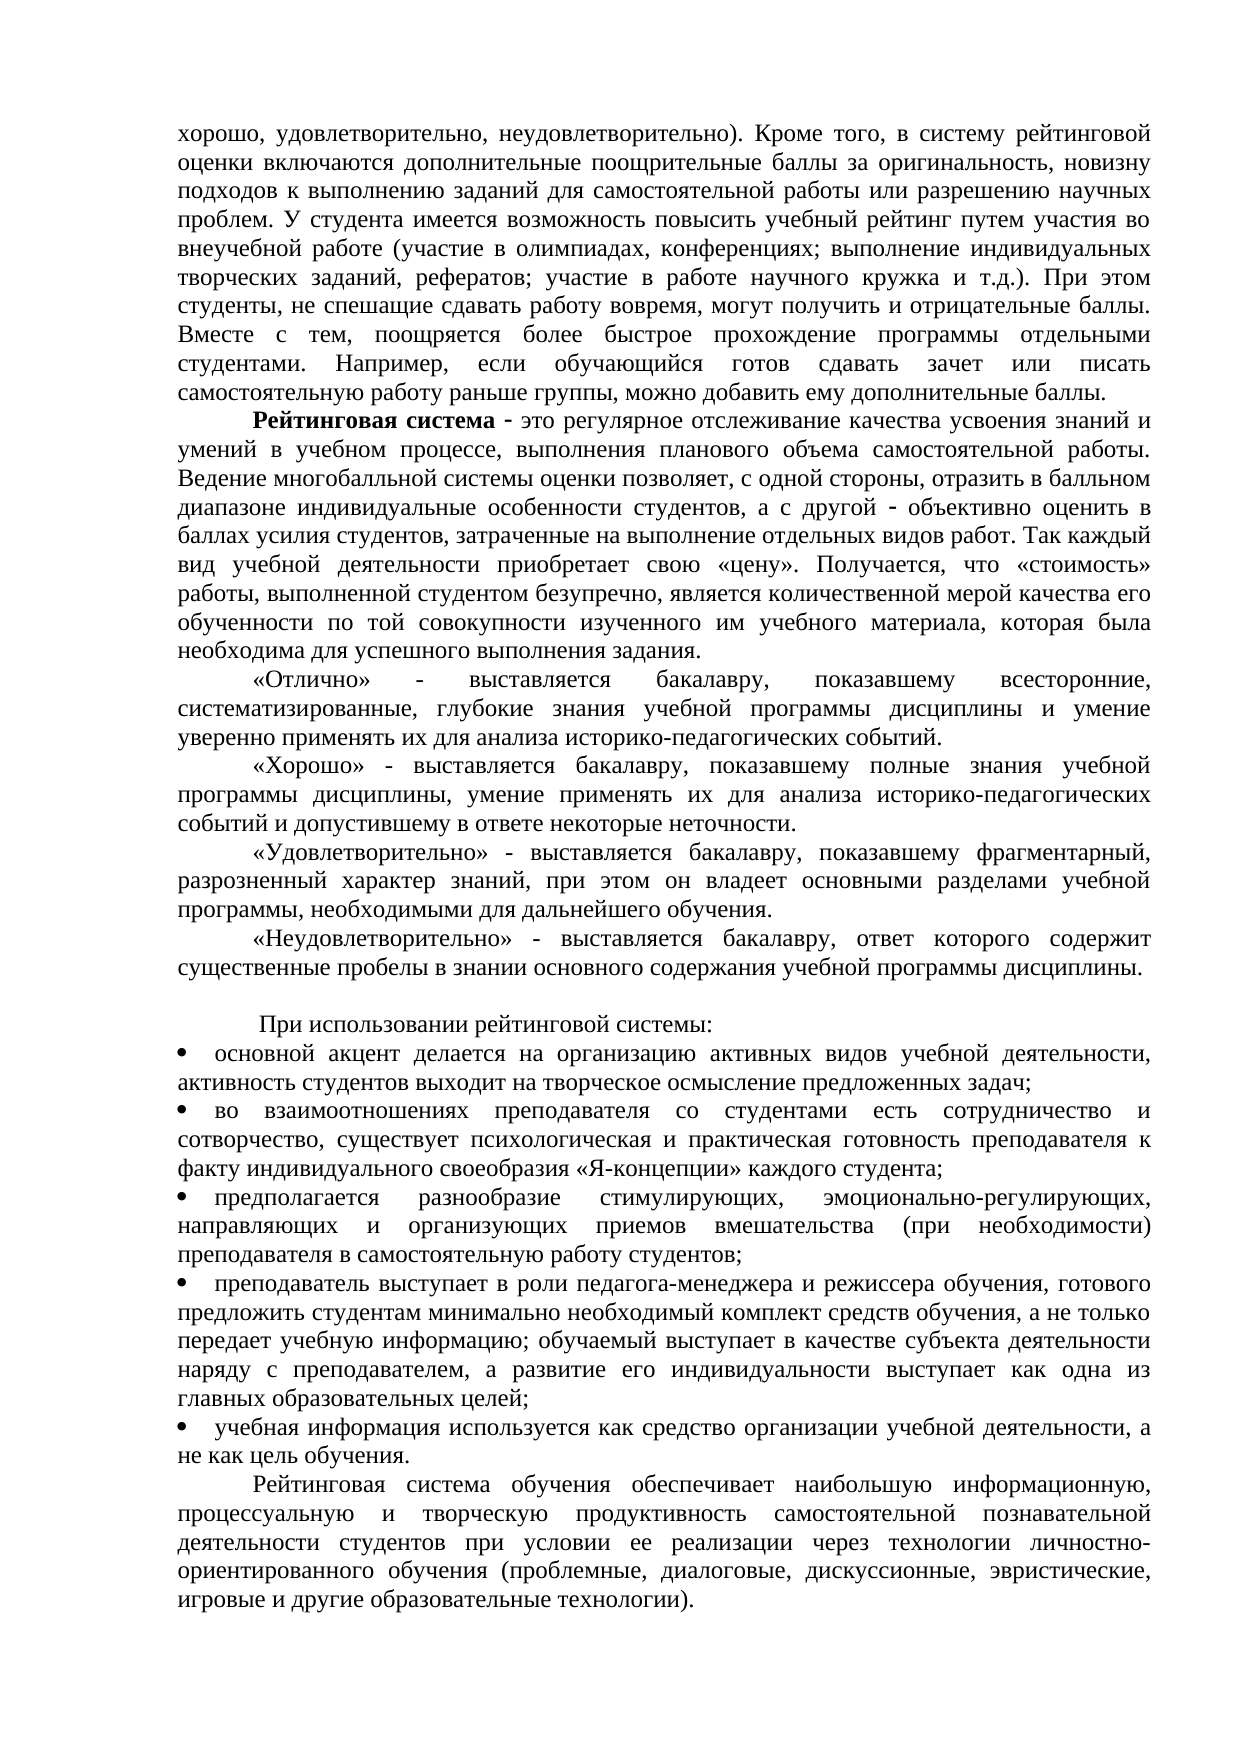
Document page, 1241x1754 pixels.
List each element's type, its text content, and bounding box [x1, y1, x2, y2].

list предполагается разнообразие стимулирующих, эмоционально-регулирующих, направляющих и организующих приемов вмешательства (при необходимости) преподавателя в самостоятельную работу студентов; [177, 1182, 1152, 1268]
text При использовании рейтинговой системы: [177, 1009, 1152, 1038]
text «Неудовлетворительно» - выставляется бакалавру, ответ которого содержит существенные пробелы в знании основного содержания учебной программы дисциплины. [177, 923, 1152, 981]
list учебная информация используется как средство организации учебной деятельности, а не как цель обучения. [177, 1412, 1152, 1469]
list преподаватель выступает в роли педагога-менеджера и режиссера обучения, готового предложить студентам минимально необходимый комплект средств обучения, а не только передает учебную информацию; обучаемый выступает в качестве субъекта деятельности наряду с преподавателем, а развитие его индивидуальности выступает как одна из главных образовательных целей; [177, 1268, 1152, 1412]
text Рейтинговая система обучения обеспечивает наибольшую информационную, процессуальную и творческую продуктивность самостоятельной познавательной деятельности студентов при условии ее реализации через технологии личностно-ориентированного обучения (проблемные, диалоговые, дискуссионные, эвристические, игровые и другие образовательные технологии). [177, 1469, 1152, 1613]
text «Отлично» - выставляется бакалавру, показавшему всесторонние, систематизированные, глубокие знания учебной программы дисциплины и умение уверенно применять их для анализа историко-педагогических событий. [177, 664, 1152, 751]
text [177, 118, 1152, 406]
text «Хорошо» - выставляется бакалавру, показавшему полные знания учебной программы дисциплины, умение применять их для анализа историко-педагогических событий и допустившему в ответе некоторые неточности. [177, 751, 1152, 837]
text Рейтинговая система это регулярное отслеживание качества усвоения знаний и умений в учебном процессе, выполнения планового объема самостоятельной работы. Ведение многобалльной системы оценки позволяет, с одной стороны, отразить в балльном диапазоне индивидуальные особенности студентов, а с другой объективно оценить в баллах усилия студентов, затраченные на выполнение отдельных видов работ. Так каждый вид учебной деятельности приобретает свою «цену». Получается, что «стоимость» работы, выполненной студентом безупречно, является количественной мерой качества его обученности по той совокупности изученного им учебного материала, которая была необходима для успешного выполнения задания. [177, 406, 1152, 664]
text «Удовлетворительно» - выставляется бакалавру, показавшему фрагментарный, разрозненный характер знаний, при этом он владеет основными разделами учебной программы, необходимыми для дальнейшего обучения. [177, 837, 1152, 923]
list во взаимоотношениях преподавателя со студентами есть сотрудничество и сотворчество, существует психологическая и практическая готовность преподавателя к факту индивидуального своеобразия «Я-концепции» каждого студента; [177, 1096, 1152, 1182]
list основной акцент делается на организацию активных видов учебной деятельности, активность студентов выходит на творческое осмысление предложенных задач; [177, 1038, 1152, 1096]
